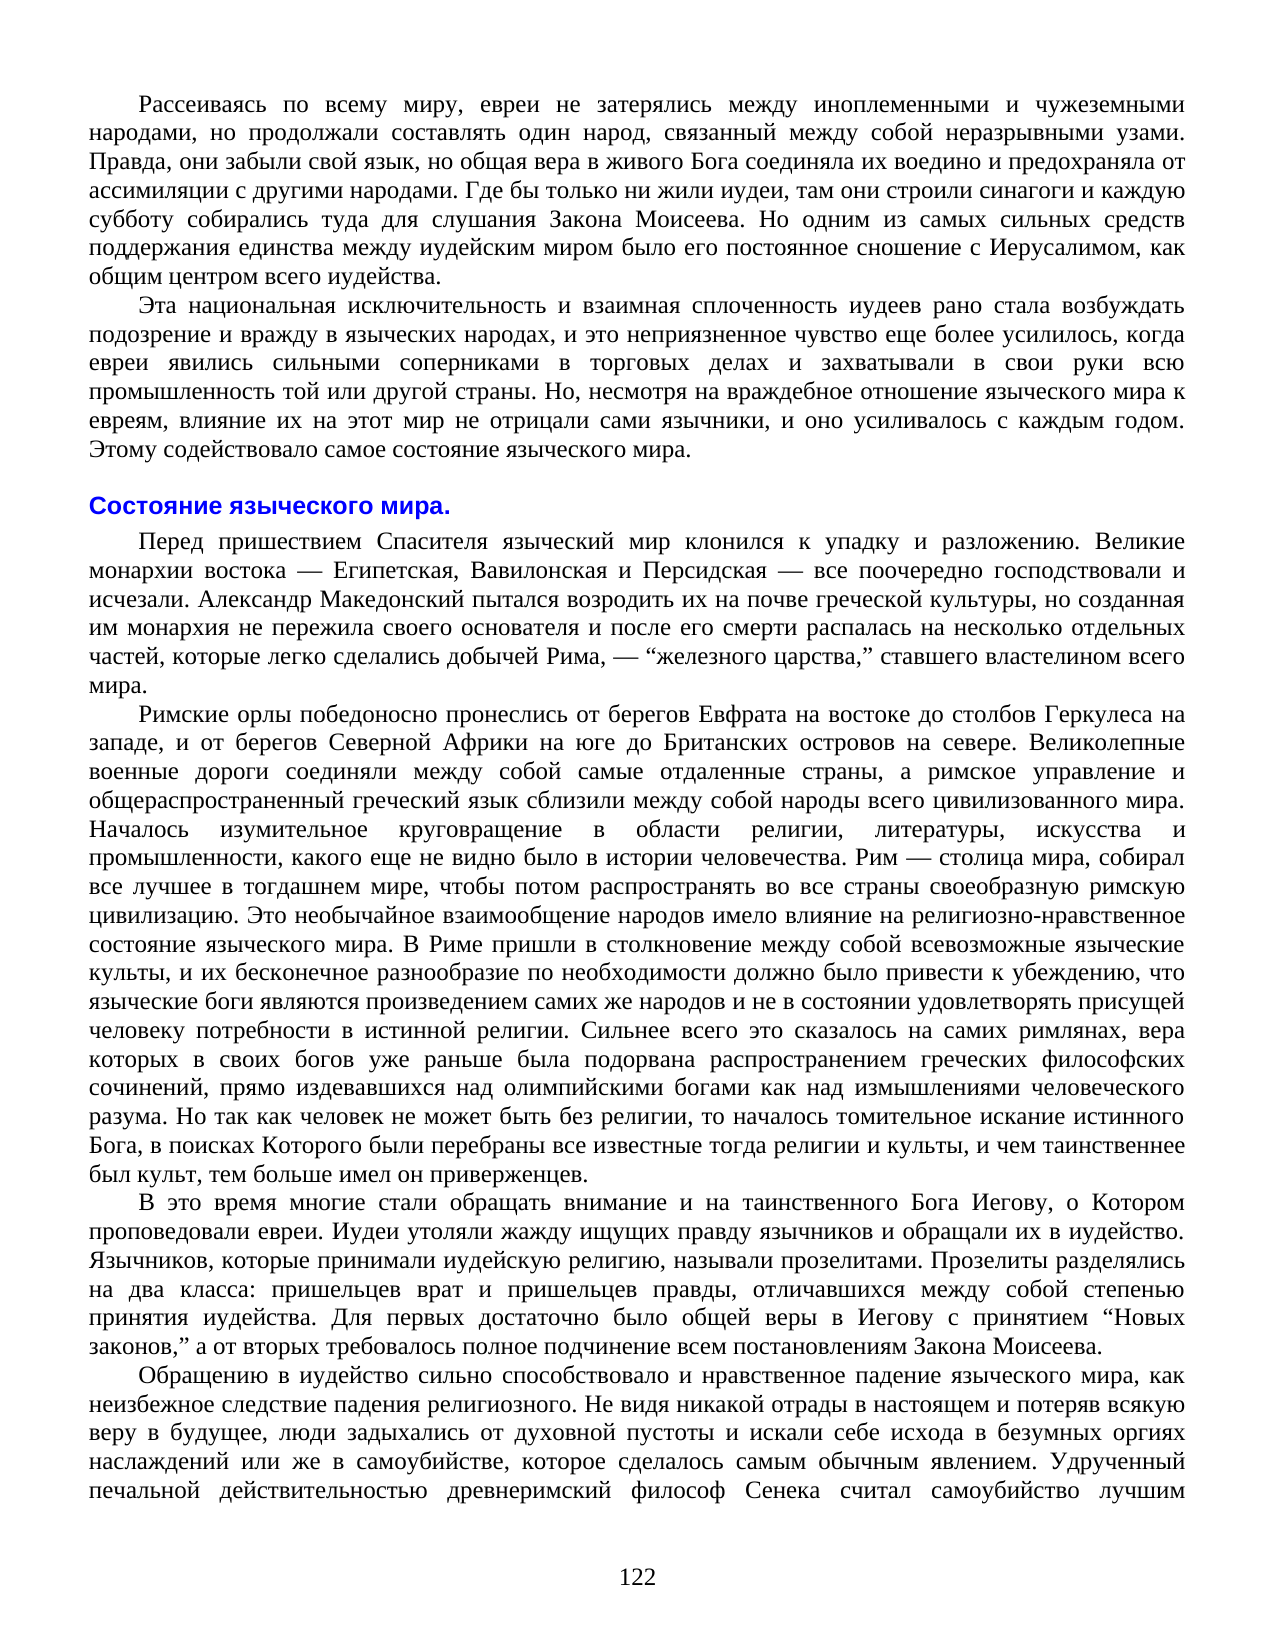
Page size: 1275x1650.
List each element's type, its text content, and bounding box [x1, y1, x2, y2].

text Римские орлы победоносно пронеслись от берегов Евфрата на востоке до столбов Геркулеса на западе, и от берегов Северной Африки на юге до Британских островов на севере. Великолепные военные дороги соединяли между собой самые отдаленные страны, а римское управление и общераспространенный греческий язык сблизили между собой народы всего цивилизованного мира. Началось изумительное круговращение в области религии, литературы, искусства и промышленности, какого еще не видно было в истории человечества. Рим — столица мира, собирал все лучшее в тогдашнем мире, чтобы потом распространять во все страны своеобразную римскую цивилизацию. Это необычайное взаимообщение народов имело влияние на религиозно-нравственное состояние языческого мира. В Риме пришли в столкновение между собой всевозможные языческие культы, и их бесконечное разнообразие по необходимости должно было привести к убеждению, что языческие боги являются произведением самих же народов и не в состоянии удовлетворять присущей человеку потребности в истинной религии. Сильнее всего это сказалось на самих римлянах, вера которых в своих богов уже раньше была подорвана распространением греческих философских сочинений, прямо издевавшихся над олимпийскими богами как над измышлениями человеческого разума. Но так как человек не может быть без религии, то началось томительное искание истинного Бога, в поисках Которого были перебраны все известные тогда религии и культы, и чем таинственнее был культ, тем больше имел он приверженцев. [89, 699, 1186, 1187]
text Рассеиваясь по всему миру, евреи не затерялись между иноплеменными и чужеземными народами, но продолжали составлять один народ, связанный между собой неразрывными узами. Правда, они забыли свой язык, но общая вера в живого Бога соединяла их воедино и предохраняла от ассимиляции с другими народами. Где бы только ни жили иудеи, там они строили синагоги и каждую субботу собирались туда для слушания Закона Моисеева. Но одним из самых сильных средств поддержания единства между иудейским миром было его постоянное сношение с Иерусалимом, как общим центром всего иудейства. [89, 89, 1186, 290]
subtitle Состояние языческого мира. [89, 491, 1186, 520]
text Перед пришествием Спасителя языческий мир клонился к упадку и разложению. Великие монархии востока — Египетская, Вавилонская и Персидская — все поочередно господствовали и исчезали. Александр Македонский пытался возродить их на почве греческой культуры, но созданная им монархия не пережила своего основателя и после его смерти распалась на несколько отдельных частей, которые легко сделались добычей Рима, — “железного царства,” ставшего властелином всего мира. [89, 526, 1186, 699]
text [89, 1360, 1186, 1504]
text В это время многие стали обращать внимание и на таинственного Бога Иегову, о Котором проповедовали евреи. Иудеи утоляли жажду ищущих правду язычников и обращали их в иудейство. Язычников, которые принимали иудейскую религию, называли прозелитами. Прозелиты разделялись на два класса: пришельцев врат и пришельцев правды, отличавшихся между собой степенью принятия иудейства. Для первых достаточно было общей веры в Иегову с принятием “Новых законов,” а от вторых требовалось полное подчинение всем постановлениям Закона Моисеева. [89, 1187, 1186, 1360]
text Эта национальная исключительность и взаимная сплоченность иудеев рано стала возбуждать подозрение и вражду в языческих народах, и это неприязненное чувство еще более усилилось, когда евреи явились сильными соперниками в торговых делах и захватывали в свои руки всю промышленность той или другой страны. Но, несмотря на враждебное отношение языческого мира к евреям, влияние их на этот мир не отрицали сами язычники, и оно усиливалось с каждым годом. Этому содействовало самое состояние языческого мира. [89, 290, 1186, 462]
